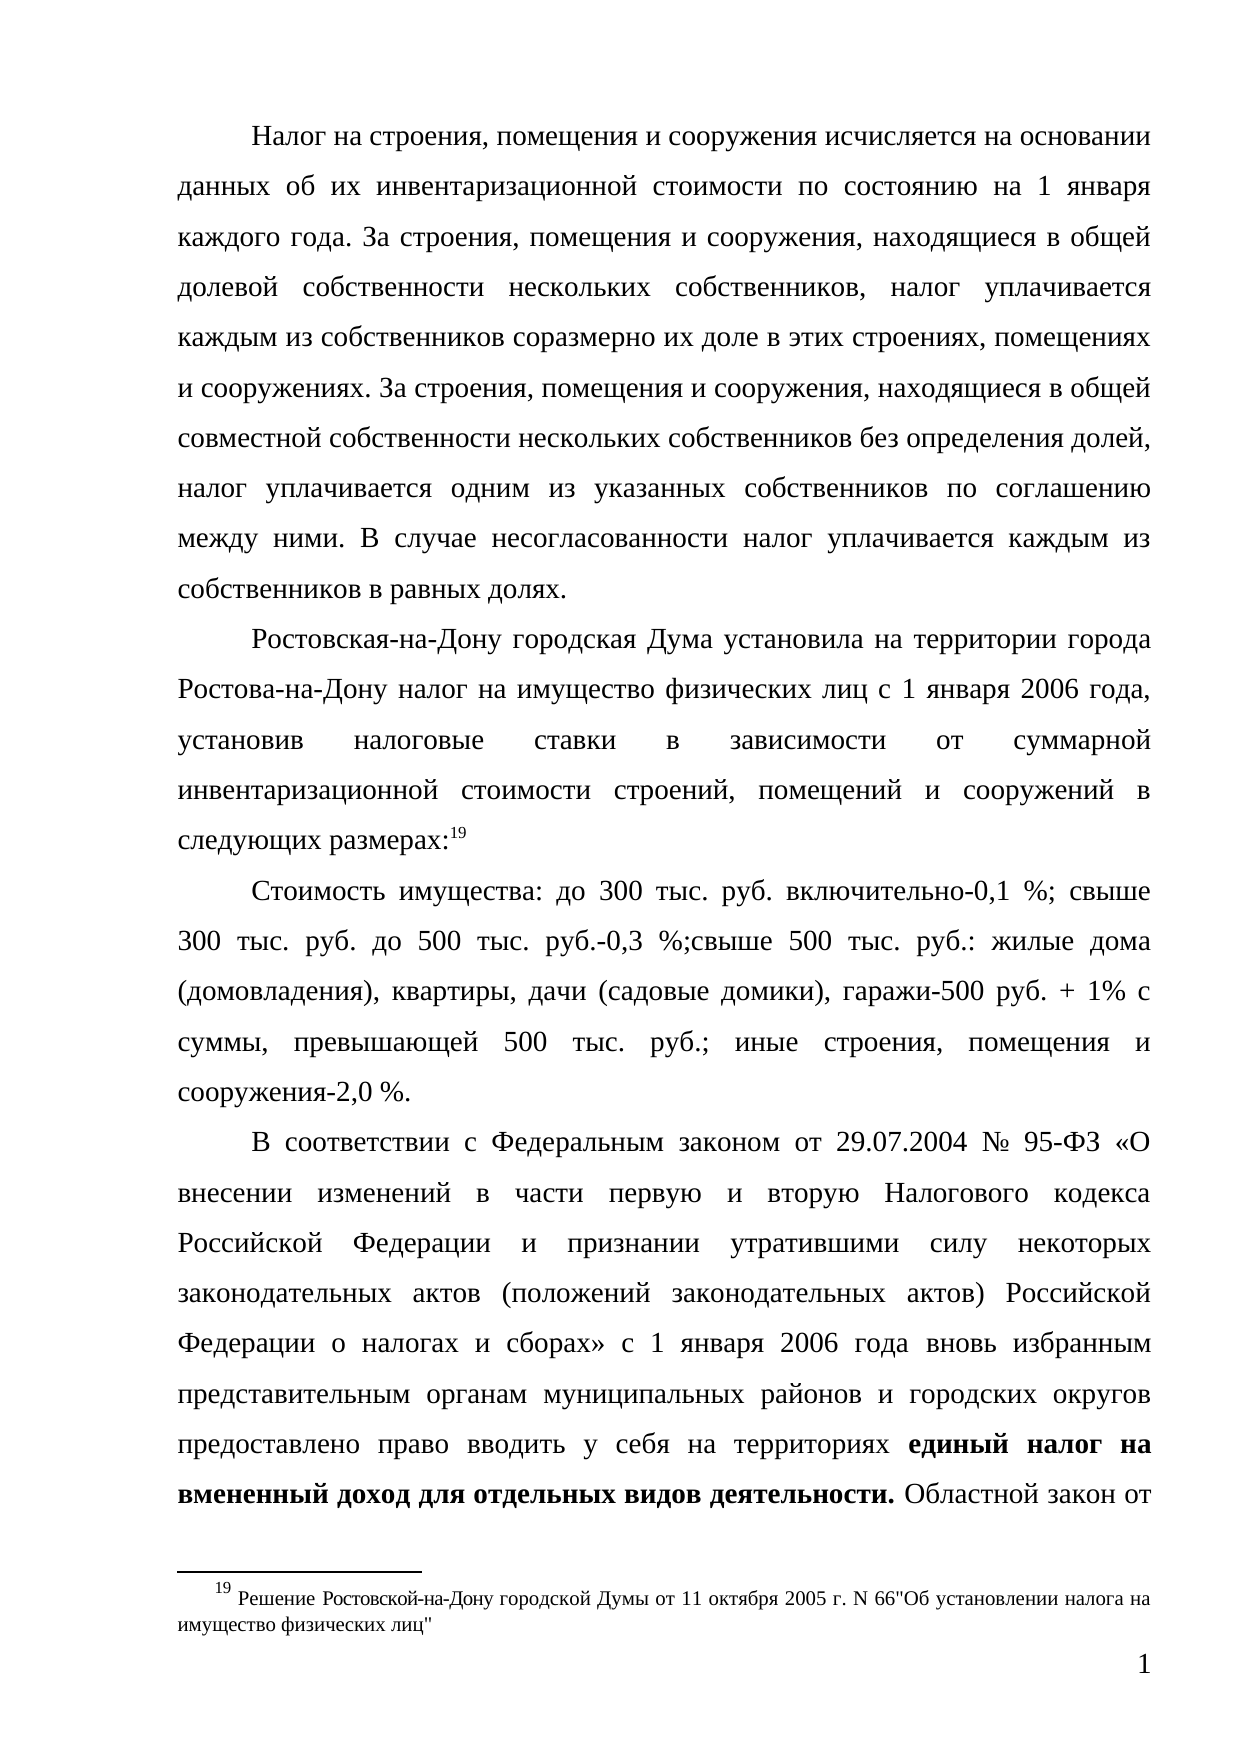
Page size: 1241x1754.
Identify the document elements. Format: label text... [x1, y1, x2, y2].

text Налог на строения, помещения и сооружения исчисляется на основании данных об их инвентаризационной стоимости по состоянию на 1 января каждого года. За строения, помещения и сооружения, находящиеся в общей долевой собственности нескольких собственников, налог уплачивается каждым из собственников соразмерно их доле в этих строениях, помещениях и сооружениях. За строения, помещения и сооружения, находящиеся в общей совместной собственности нескольких собственников без определения долей, налог уплачивается одним из указанных собственников по соглашению между ними. В случае несогласованности налог уплачивается каждым из собственников в равных долях. [177, 118, 1152, 604]
text Ростовская-на-Дону городская Дума установила на территории города Ростова-на-Дону налог на имущество физических лиц с 1 января 2006 года, установив налоговые ставки в зависимости от суммарной инвентаризационной стоимости строений, помещений и сооружений в следующих размерах: [177, 621, 1152, 856]
text Стоимость имущества: до 300 тыс. руб. включительно-0,1 %; свыше 300 тыс. руб. до 500 тыс. руб.-0,3 %;свыше 500 тыс. руб.: жилые дома (домовладения), квартиры, дачи (садовые домики), гаражи-500 руб. + 1% с суммы, превышающей 500 тыс. руб.; иные строения, помещения и сооружения-2,0 %. [177, 873, 1152, 1108]
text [177, 1124, 1152, 1510]
